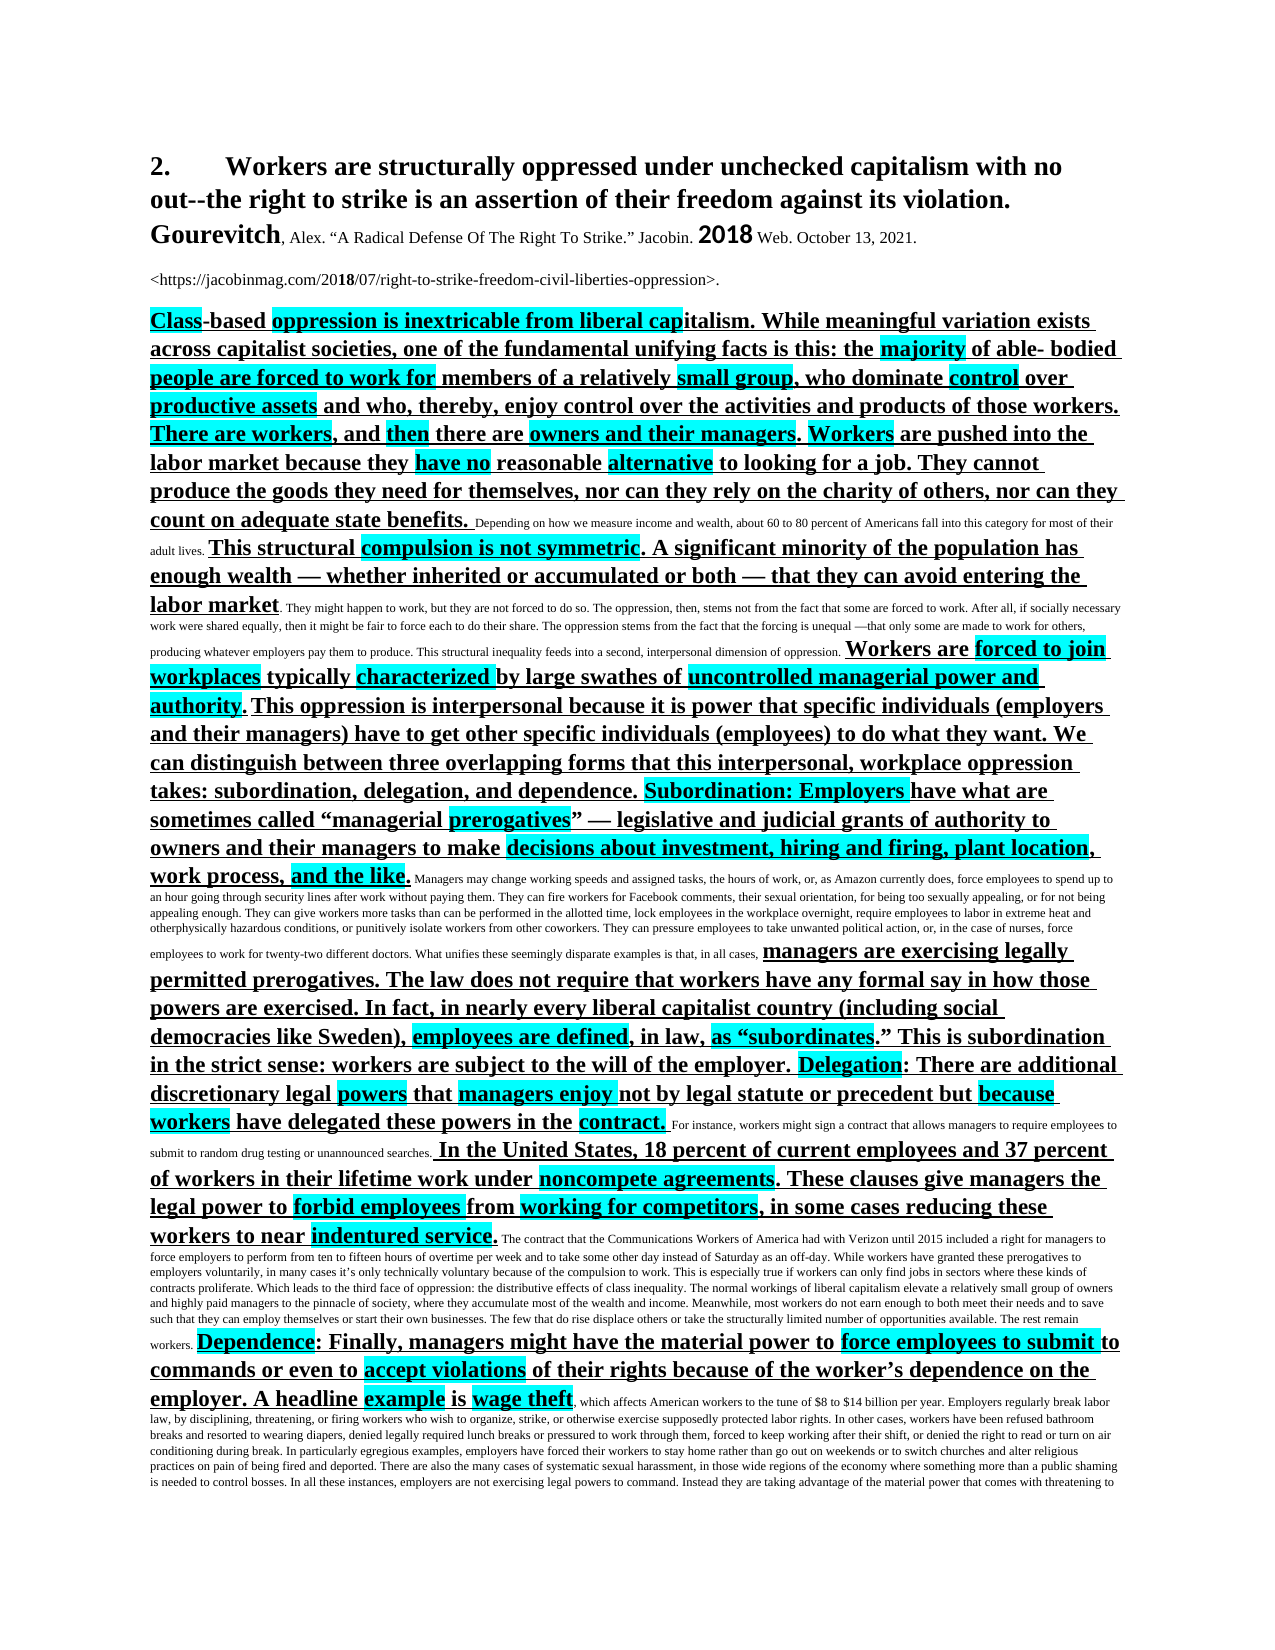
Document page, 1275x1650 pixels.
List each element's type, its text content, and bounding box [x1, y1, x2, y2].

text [150, 501, 1125, 1489]
text Gourevitch, Alex. “A Radical Defense Of The Right To Strike.” Jacobin. 2018 Web. October 13, 2021. [150, 217, 1125, 250]
subtitle Workers are structurally oppressed under unchecked capitalism with no out--the right to strike is an assertion of their freedom against its violation. [150, 150, 1125, 215]
text <https://jacobinmag.com/2018/07/right-to-strike-freedom-civil-liberties-oppression>. [150, 269, 1125, 288]
